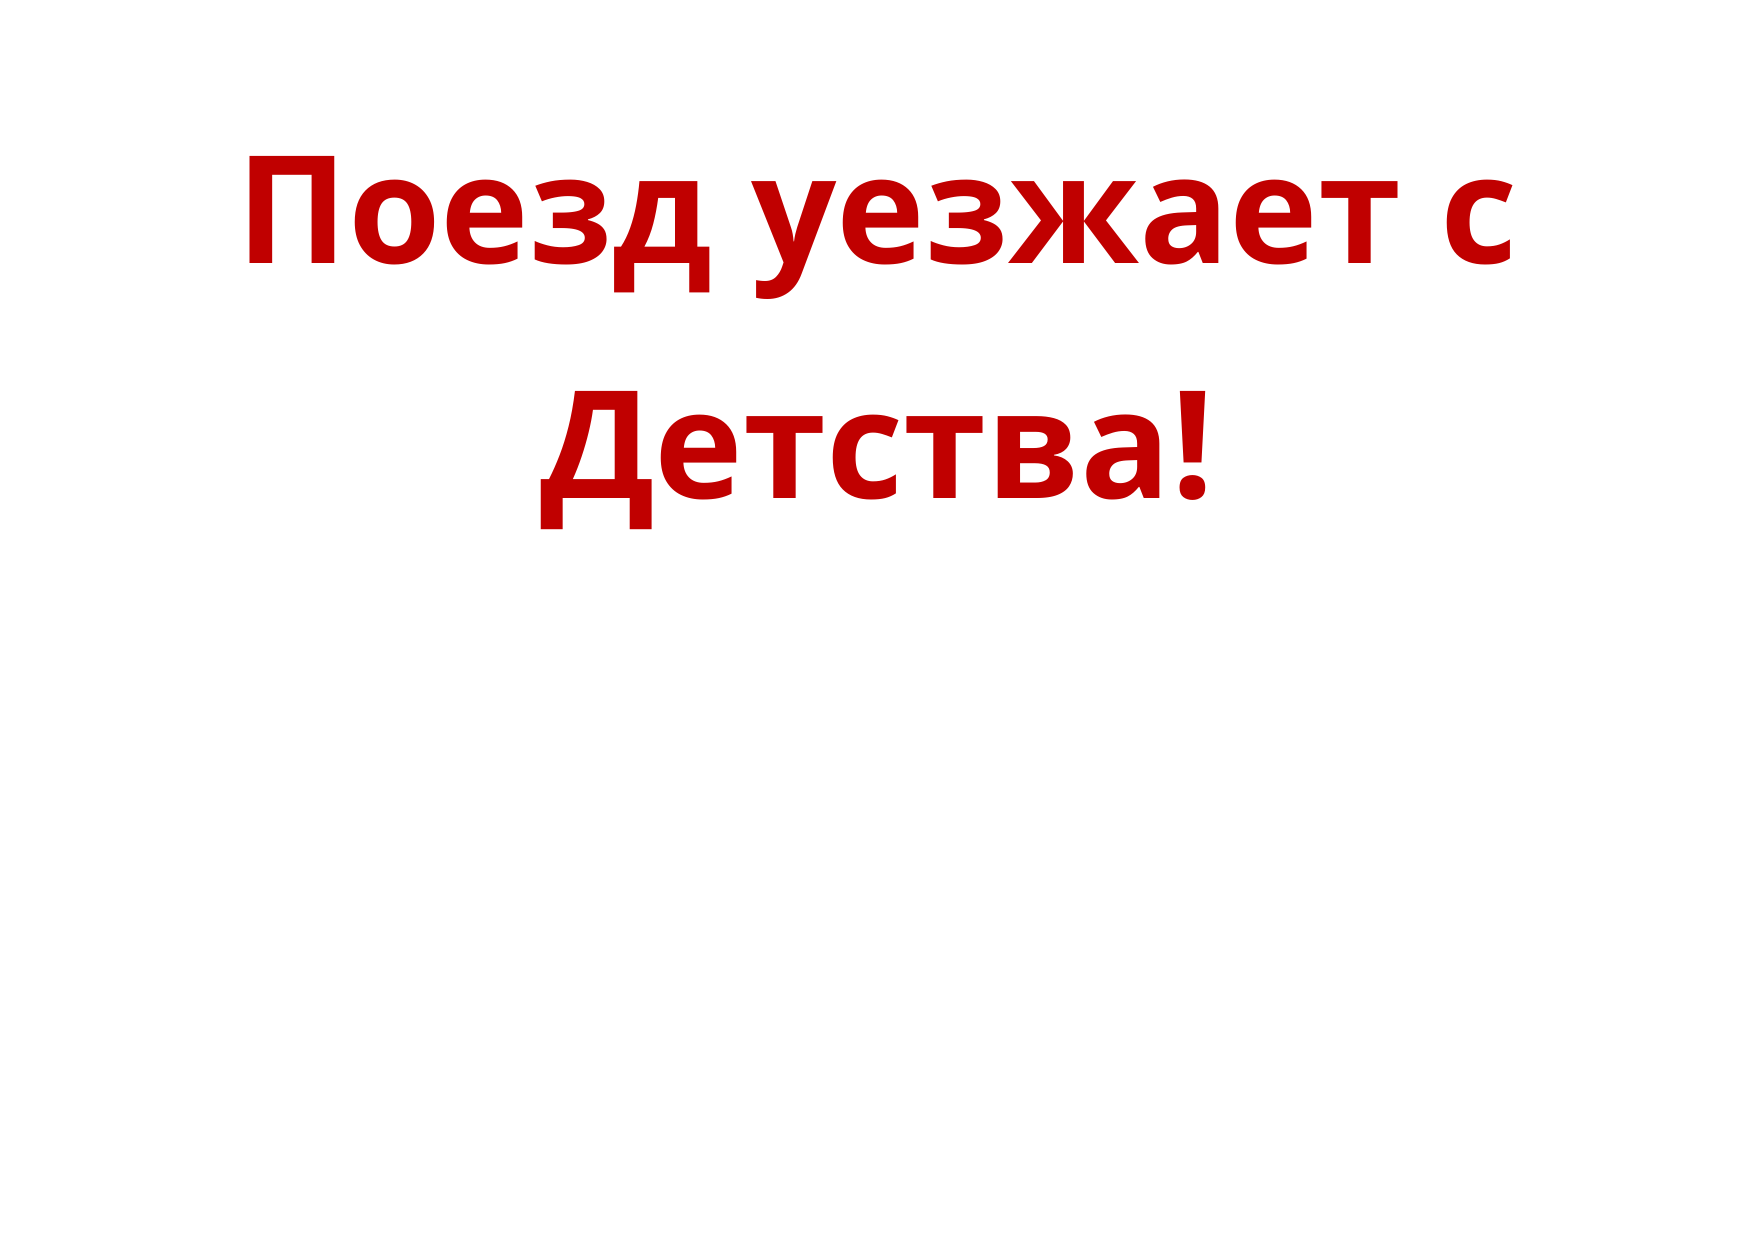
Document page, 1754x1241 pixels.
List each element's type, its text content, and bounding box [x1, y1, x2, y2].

text Поезд уезжает с Детства! [118, 103, 1636, 543]
